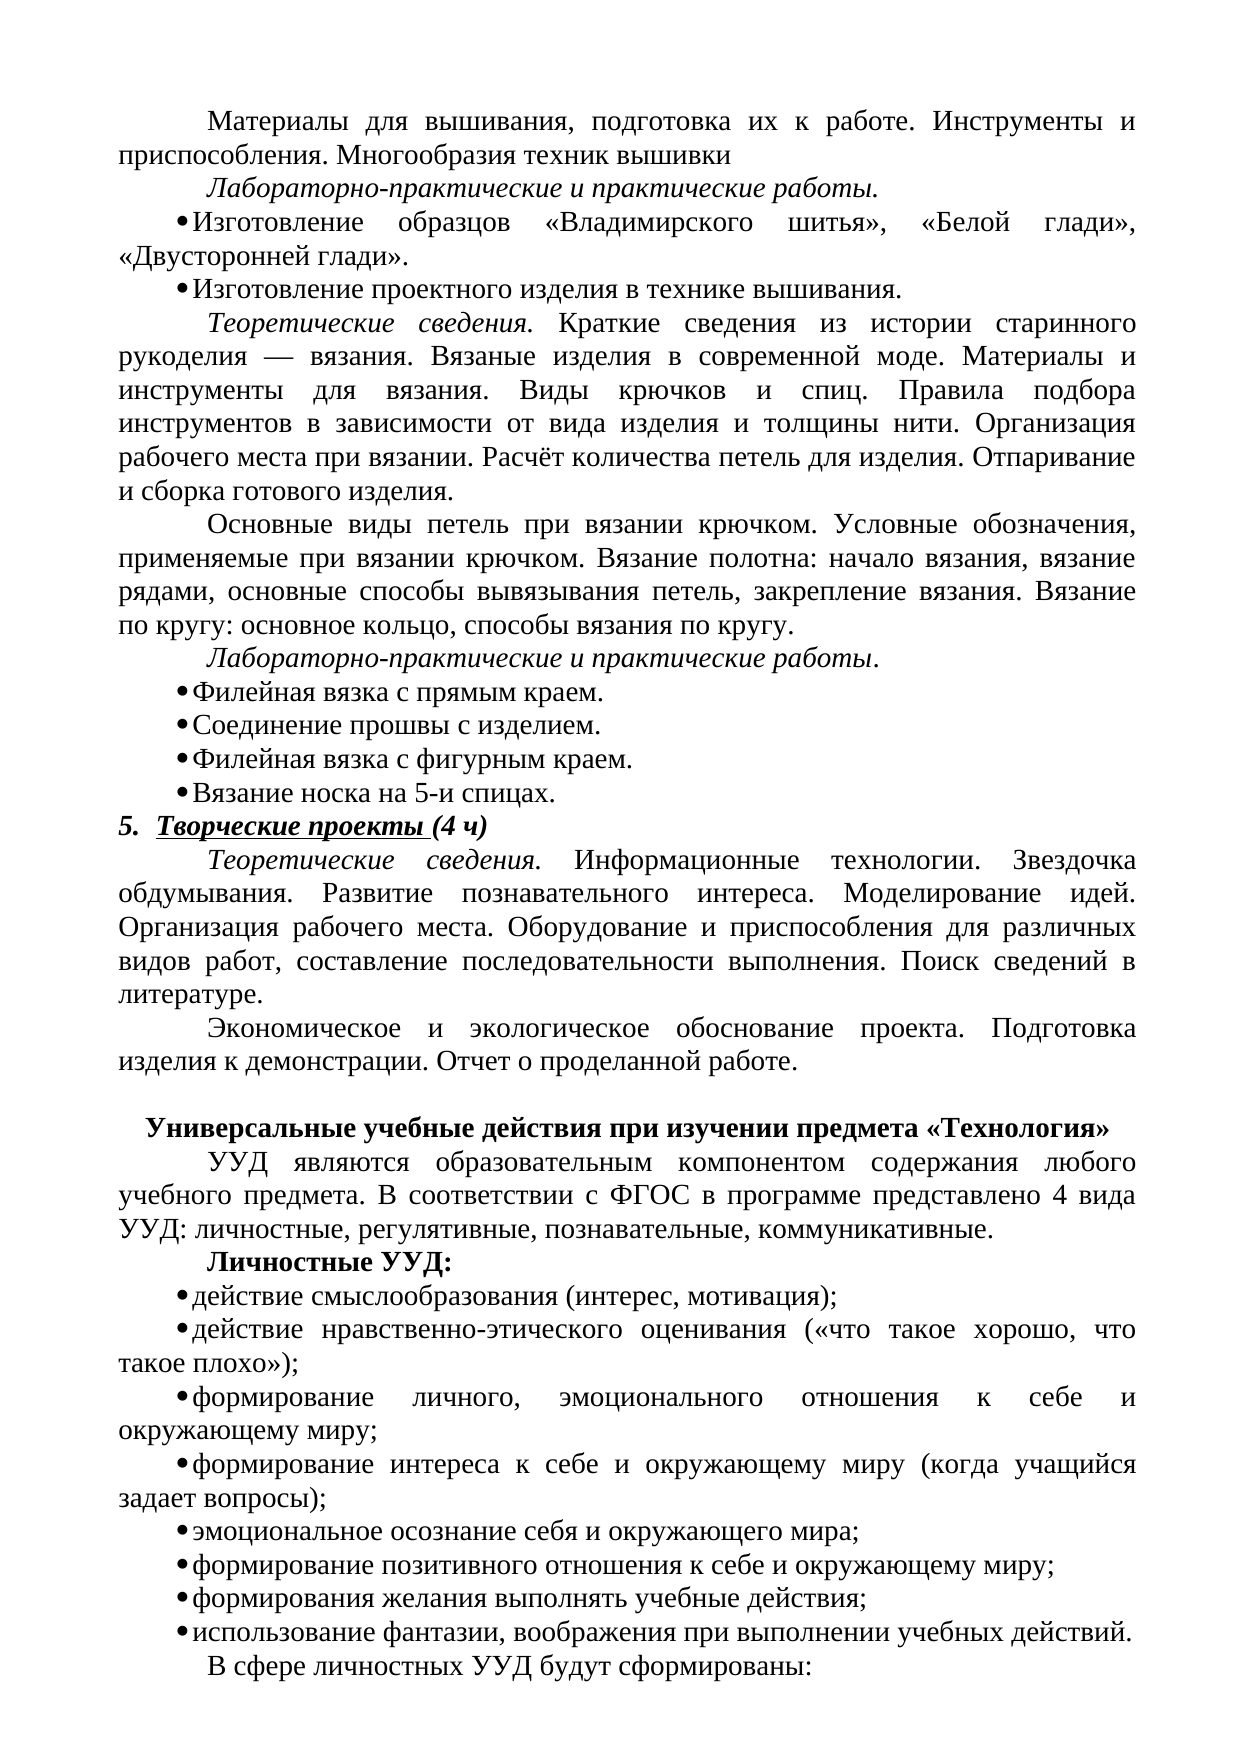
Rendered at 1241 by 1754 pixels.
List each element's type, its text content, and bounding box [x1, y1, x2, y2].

text Теоретические сведения. Краткие сведения из истории старинного рукоделия — вязания. Вязаные изделия в современной моде. Материалы и инструменты для вязания. Виды крючков и спиц. Правила подбора инструментов в зависимости от вида изделия и толщины нити. Организация рабочего места при вязании. Расчёт количества петель для изделия. Отпаривание и сборка готового изделия. [118, 305, 1137, 506]
text Материалы для вышивания, подготовка их к работе. Инструменты и приспособления. Многообразия техник вышивки [118, 103, 1137, 171]
list Филейная вязка с фигурным краем. [118, 741, 1137, 775]
list Соединение прошвы с изделием. [118, 707, 1137, 741]
list формирование интереса к себе и окружающему миру (когда учащийся задает вопросы); [118, 1446, 1137, 1513]
text Лабораторно-практические и практические работы. [118, 640, 1137, 674]
text Универсальные учебные действия при изучении предмета «Технология» [118, 1110, 1137, 1144]
list формирования желания выполнять учебные действия; [118, 1581, 1137, 1614]
list действие нравственно-этического оценивания («что такое хорошо, что такое плохо»); [118, 1312, 1137, 1379]
list Вязание носка на 5-и спицах. [118, 775, 1137, 808]
text Основные виды петель при вязании крючком. Условные обозначения, применяемые при вязании крючком. Вязание полотна: начало вязания, вязание рядами, основные способы вывязывания петель, закрепление вязания. Вязание по кругу: основное кольцо, способы вязания по кругу. [118, 506, 1137, 640]
list Изготовление проектного изделия в технике вышивания. [118, 271, 1137, 305]
list эмоциональное осознание себя и окружающего мира; [118, 1513, 1137, 1547]
list Творческие проекты (4 ч) [118, 808, 1137, 842]
text Экономическое и экологическое обоснование проекта. Подготовка изделия к демонстрации. Отчет о проделанной работе. [118, 1010, 1137, 1077]
list формирование личного, эмоционального отношения к себе и окружающему миру; [118, 1379, 1137, 1446]
list формирование позитивного отношения к себе и окружающему миру; [118, 1547, 1137, 1581]
list действие смыслообразования (интерес, мотивация); [118, 1278, 1137, 1312]
list Изготовление образцов «Владимирского шитья», «Белой глади», «Двусторонней глади». [118, 204, 1137, 271]
text Теоретические сведения. Информационные технологии. Звездочка обдумывания. Развитие познавательного интереса. Моделирование идей. Организация рабочего места. Оборудование и приспособления для различных видов работ, составление последовательности выполнения. Поиск сведений в литературе. [118, 842, 1137, 1010]
list Филейная вязка с прямым краем. [118, 674, 1137, 707]
text В сфере личностных УУД будут сформированы: [118, 1648, 1137, 1681]
text УУД являются образовательным компонентом содержания любого учебного предмета. В соответствии с ФГОС в программе представлено 4 вида УУД: личностные, регулятивные, познавательные, коммуникативные. [118, 1144, 1137, 1244]
text Личностные УУД: [118, 1244, 1137, 1278]
list использование фантазии, воображения при выполнении учебных действий. [118, 1614, 1137, 1648]
text Лабораторно-практические и практические работы. [118, 171, 1137, 204]
